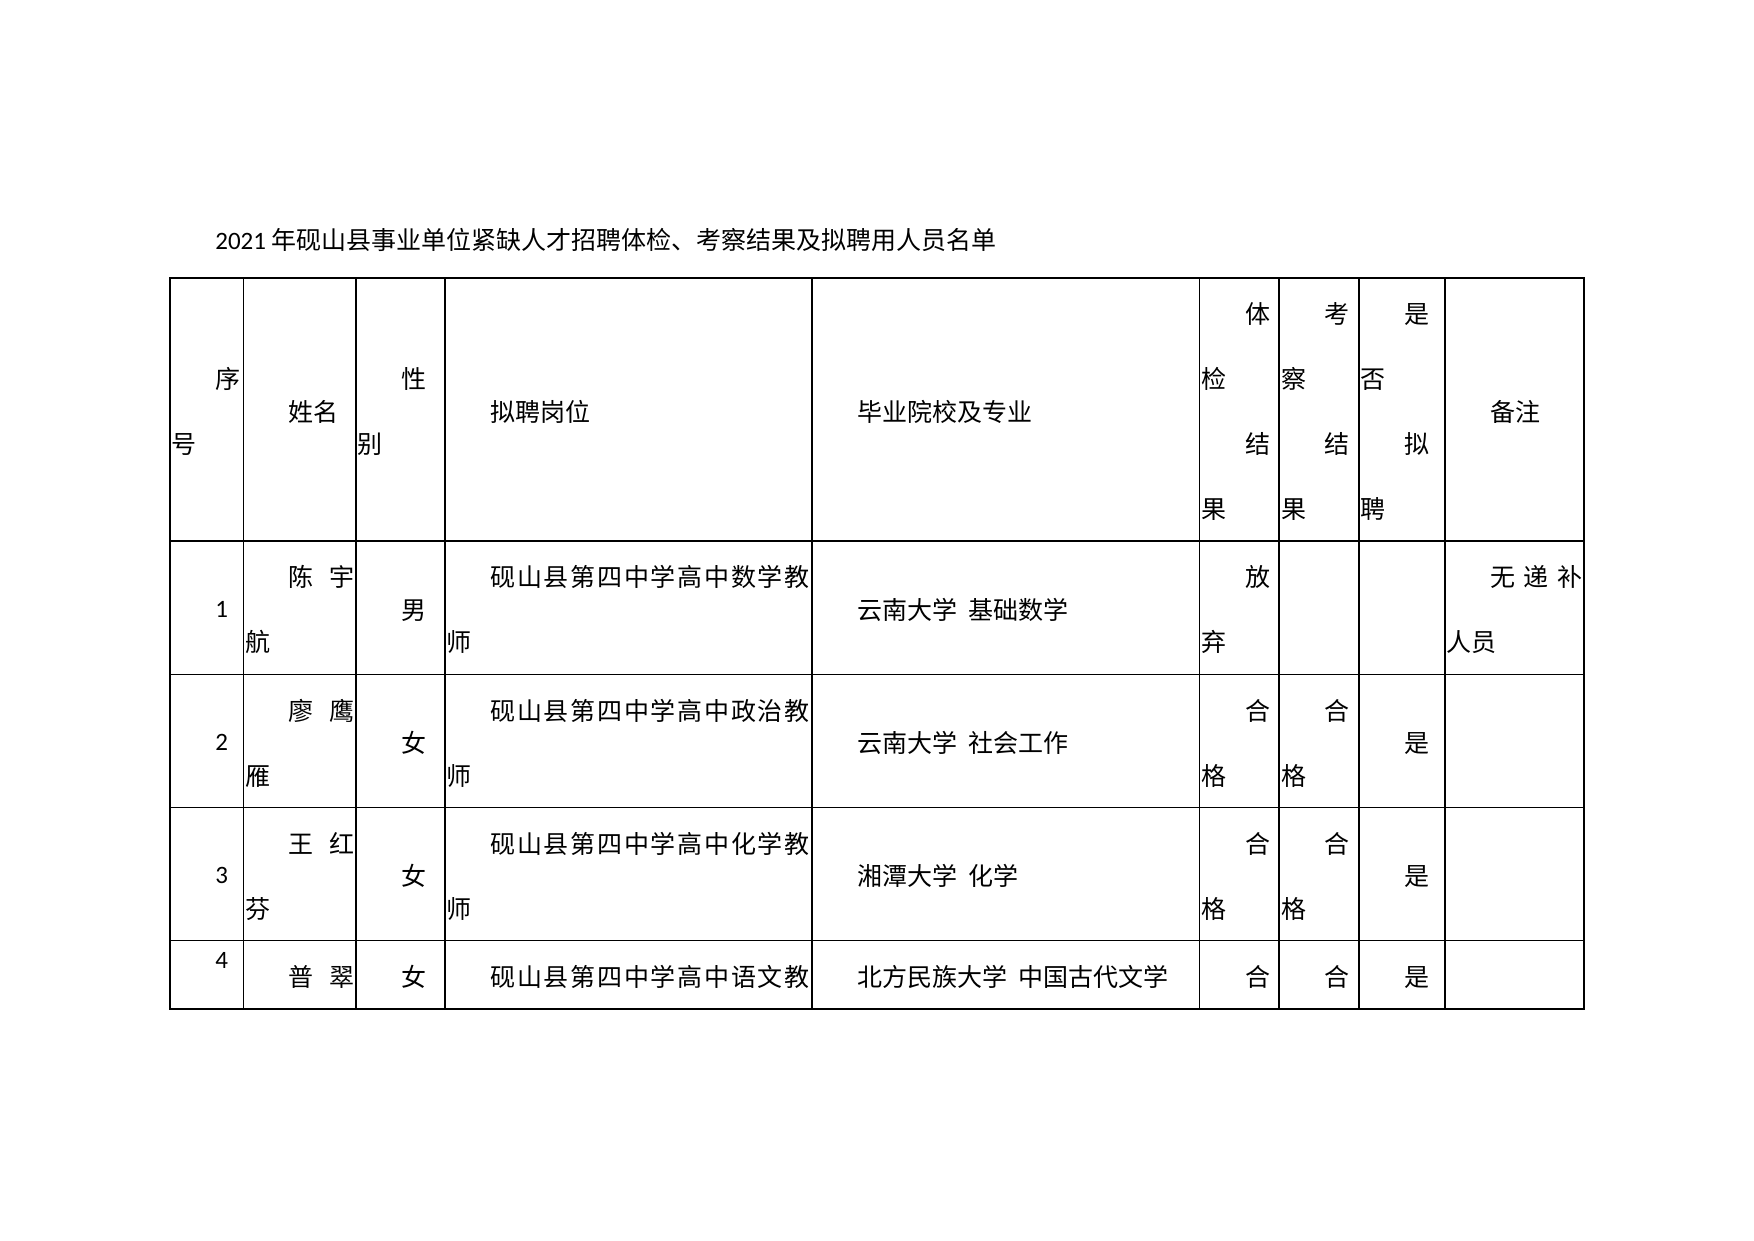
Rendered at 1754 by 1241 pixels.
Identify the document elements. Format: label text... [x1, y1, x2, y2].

table_header 2021年砚山县事业单位紧缺人才招聘体检、考察结果及拟聘用人员名单 [170, 198, 1584, 277]
table_cell 毕业院校及专业 [813, 279, 1199, 540]
table_cell [1280, 542, 1358, 673]
table_cell 是 [1360, 808, 1444, 940]
table_cell 北方民族大学 中国古代文学 [813, 941, 1199, 1008]
table_cell 云南大学 社会工作 [813, 675, 1199, 807]
table_cell 合格 [1280, 675, 1358, 807]
table_cell 姓名 [244, 279, 355, 540]
table_cell 备注 [1446, 279, 1583, 540]
table_cell 砚山县第四中学高中数学教师 [446, 542, 811, 673]
table_cell 王红芬 [244, 808, 355, 940]
table_cell 女 [357, 675, 444, 807]
table_cell 性别 [357, 279, 444, 540]
table_cell [1360, 542, 1444, 673]
table_cell 合格 [1200, 941, 1278, 1008]
table_cell [1446, 941, 1583, 1008]
table_cell 拟聘岗位 [446, 279, 811, 540]
table_cell 2 [171, 675, 243, 807]
table_cell 陈宇航 [244, 542, 355, 673]
table_cell 3 [171, 808, 243, 940]
table_cell 合格 [1200, 675, 1278, 807]
table_cell 合格 [1200, 808, 1278, 940]
table_cell [1446, 675, 1583, 807]
table_cell 男 [357, 542, 444, 673]
table_cell 女 [357, 808, 444, 940]
table_cell 序号 [171, 279, 243, 540]
table_cell 4 [171, 941, 243, 1008]
table_cell 合格 [1280, 808, 1358, 940]
table_cell 无递补人员 [1446, 542, 1583, 673]
table_cell 砚山县第四中学高中政治教师 [446, 675, 811, 807]
table_cell 砚山县第四中学高中化学教师 [446, 808, 811, 940]
table_cell [1446, 808, 1583, 940]
table_cell 砚山县第四中学高中语文教师 [446, 941, 811, 1008]
table_cell 普翠灵 [244, 941, 355, 1008]
table_cell 廖鹰雁 [244, 675, 355, 807]
table_cell 云南大学 基础数学 [813, 542, 1199, 673]
table_cell 湘潭大学 化学 [813, 808, 1199, 940]
table_cell 是否 拟聘 [1360, 279, 1444, 540]
table_cell 合格 [1280, 941, 1358, 1008]
table_cell 1 [171, 542, 243, 673]
table_cell 是 [1360, 675, 1444, 807]
table_cell 女 [357, 941, 444, 1008]
table_cell 体检 结果 [1200, 279, 1278, 540]
table_cell 放弃 [1200, 542, 1278, 673]
table_cell 是 [1360, 941, 1444, 1008]
table_cell 考察 结果 [1280, 279, 1358, 540]
